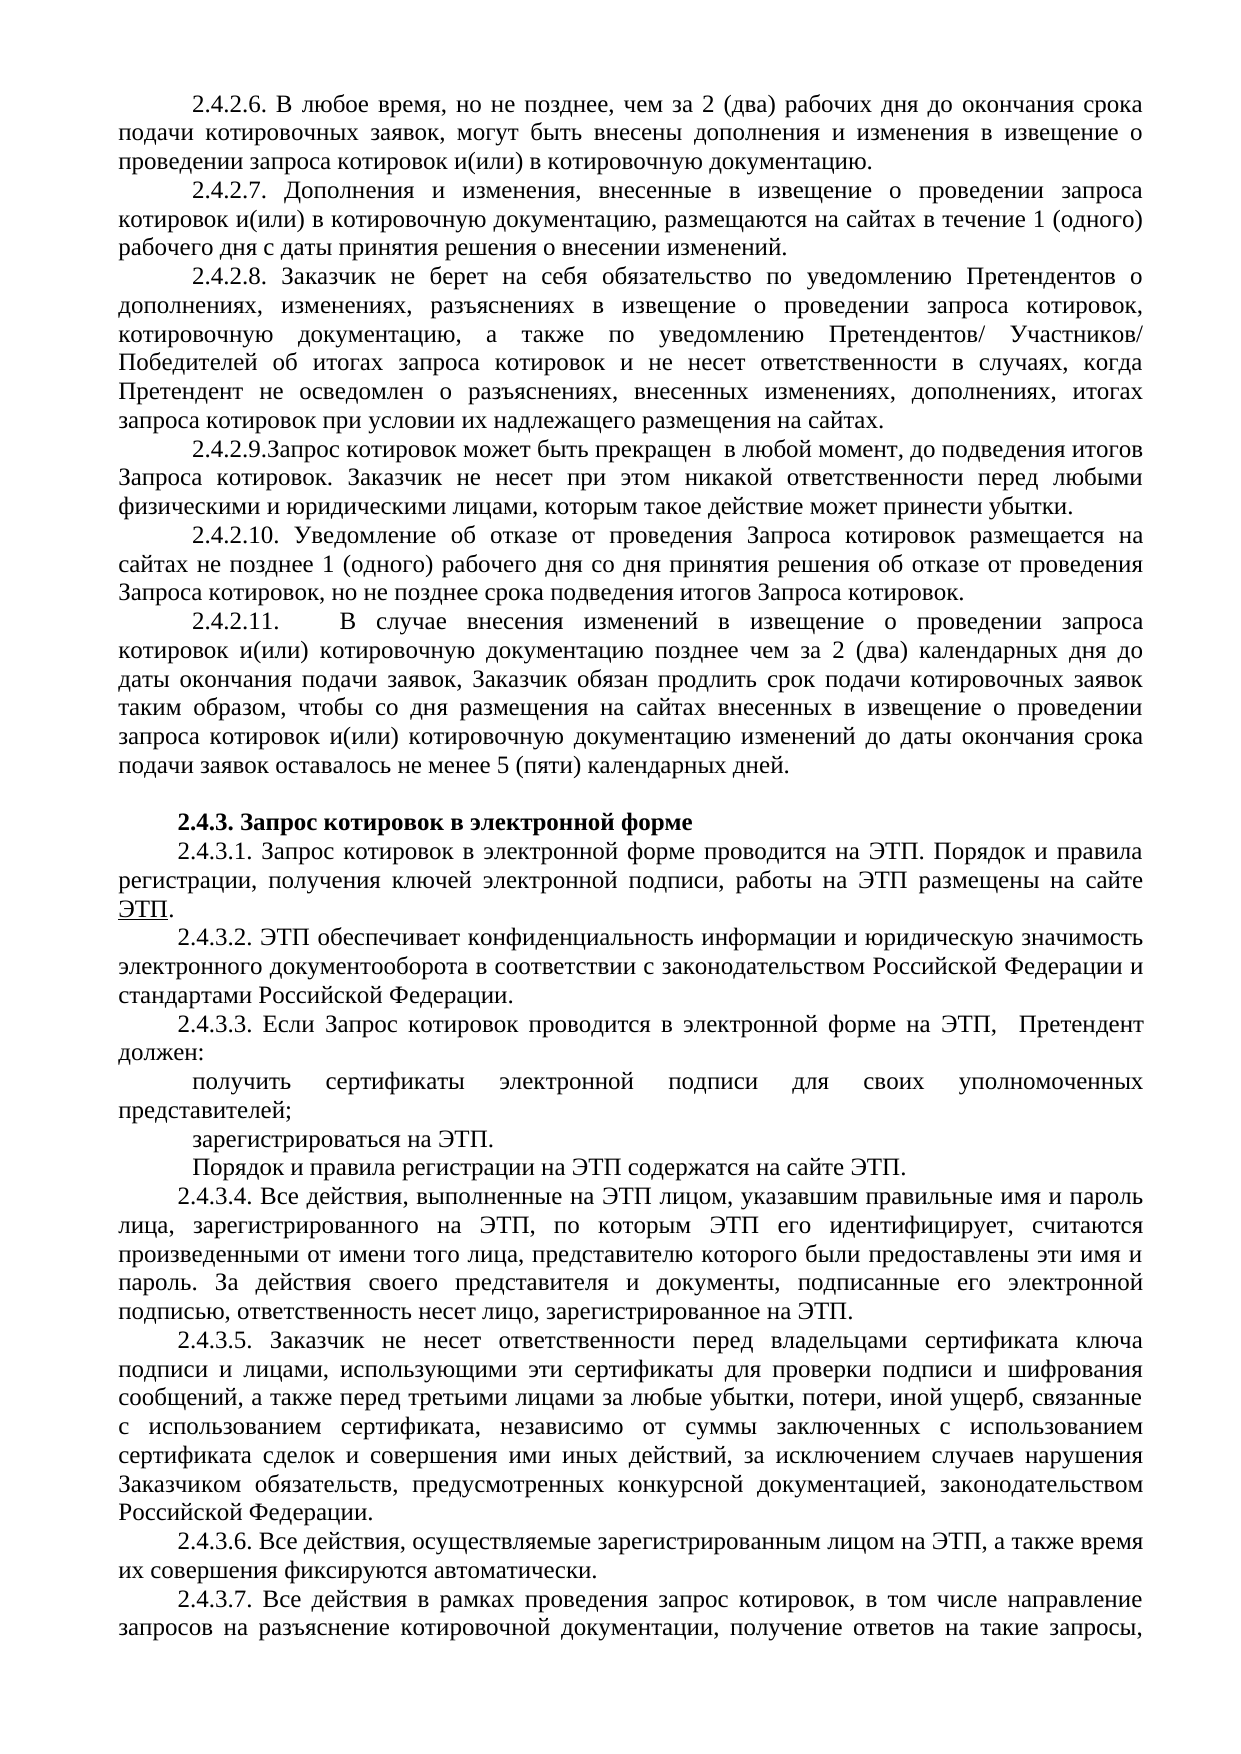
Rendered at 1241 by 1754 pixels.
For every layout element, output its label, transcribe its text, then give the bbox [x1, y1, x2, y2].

text Порядок и правила регистрации на ЭТП содержатся на сайте ЭТП. [118, 1152, 1144, 1181]
text 2.4.3.3. Если Запрос котировок проводится в электронной форме на ЭТП, Претендент должен: [118, 1009, 1144, 1066]
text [118, 1584, 1144, 1641]
text 2.4.2.10. Уведомление об отказе от проведения Запроса котировок размещается на сайтах не позднее 1 (одного) рабочего дня со дня принятия решения об отказе от проведения Запроса котировок, но не позднее срока подведения итогов Запроса котировок. [118, 520, 1144, 606]
text 2.4.3.1. Запрос котировок в электронной форме проводится на ЭТП. Порядок и правила регистрации, получения ключей электронной подписи, работы на ЭТП размещены на сайте ЭТП. [118, 836, 1144, 922]
text получить сертификаты электронной подписи для своих уполномоченных представителей; [118, 1066, 1144, 1124]
text 2.4.2.11. В случае внесения изменений в извещение о проведении запроса котировок и(или) котировочную документацию позднее чем за 2 (два) календарных дня до даты окончания подачи заявок, Заказчик обязан продлить срок подачи котировочных заявок таким образом, чтобы со дня размещения на сайтах внесенных в извещение о проведении запроса котировок и(или) котировочную документацию изменений до даты окончания срока подачи заявок оставалось не менее 5 (пяти) календарных дней. [118, 606, 1144, 779]
text 2.4.2.7. Дополнения и изменения, внесенные в извещение о проведении запроса котировок и(или) в котировочную документацию, размещаются на сайтах в течение 1 (одного) рабочего дня с даты принятия решения о внесении изменений. [118, 175, 1144, 261]
text зарегистрироваться на ЭТП. [118, 1124, 1144, 1152]
text 2.4.3.5. Заказчик не несет ответственности перед владельцами сертификата ключа подписи и лицами, использующими эти сертификаты для проверки подписи и шифрования сообщений, а также перед третьими лицами за любые убытки, потери, иной ущерб, связанные с использованием сертификата, независимо от суммы заключенных с использованием сертификата сделок и совершения ими иных действий, за исключением случаев нарушения Заказчиком обязательств, предусмотренных конкурсной документацией, законодательством Российской Федерации. [118, 1325, 1144, 1526]
subtitle 2.4.3. Запрос котировок в электронной форме [177, 807, 1144, 836]
text 2.4.3.2. ЭТП обеспечивает конфиденциальность информации и юридическую значимость электронного документооборота в соответствии с законодательством Российской Федерации и стандартами Российской Федерации. [118, 922, 1144, 1009]
text 2.4.2.6. В любое время, но не позднее, чем за 2 (два) рабочих дня до окончания срока подачи котировочных заявок, могут быть внесены дополнения и изменения в извещение о проведении запроса котировок и(или) в котировочную документацию. [118, 89, 1144, 175]
text 2.4.3.4. Все действия, выполненные на ЭТП лицом, указавшим правильные имя и пароль лица, зарегистрированного на ЭТП, по которым ЭТП его идентифицирует, считаются произведенными от имени того лица, представителю которого были предоставлены эти имя и пароль. За действия своего представителя и документы, подписанные его электронной подписью, ответственность несет лицо, зарегистрированное на ЭТП. [118, 1181, 1144, 1325]
text 2.4.3.6. Все действия, осуществляемые зарегистрированным лицом на ЭТП, а также время их совершения фиксируются автоматически. [118, 1526, 1144, 1584]
text 2.4.2.9.Запрос котировок может быть прекращен в любой момент, до подведения итогов Запроса котировок. Заказчик не несет при этом никакой ответственности перед любыми физическими и юридическими лицами, которым такое действие может принести убытки. [118, 434, 1144, 520]
text 2.4.2.8. Заказчик не берет на себя обязательство по уведомлению Претендентов о дополнениях, изменениях, разъяснениях в извещение о проведении запроса котировок, котировочную документацию, а также по уведомлению Претендентов/ Участников/ Победителей об итогах запроса котировок и не несет ответственности в случаях, когда Претендент не осведомлен о разъяснениях, внесенных изменениях, дополнениях, итогах запроса котировок при условии их надлежащего размещения на сайтах. [118, 261, 1144, 434]
